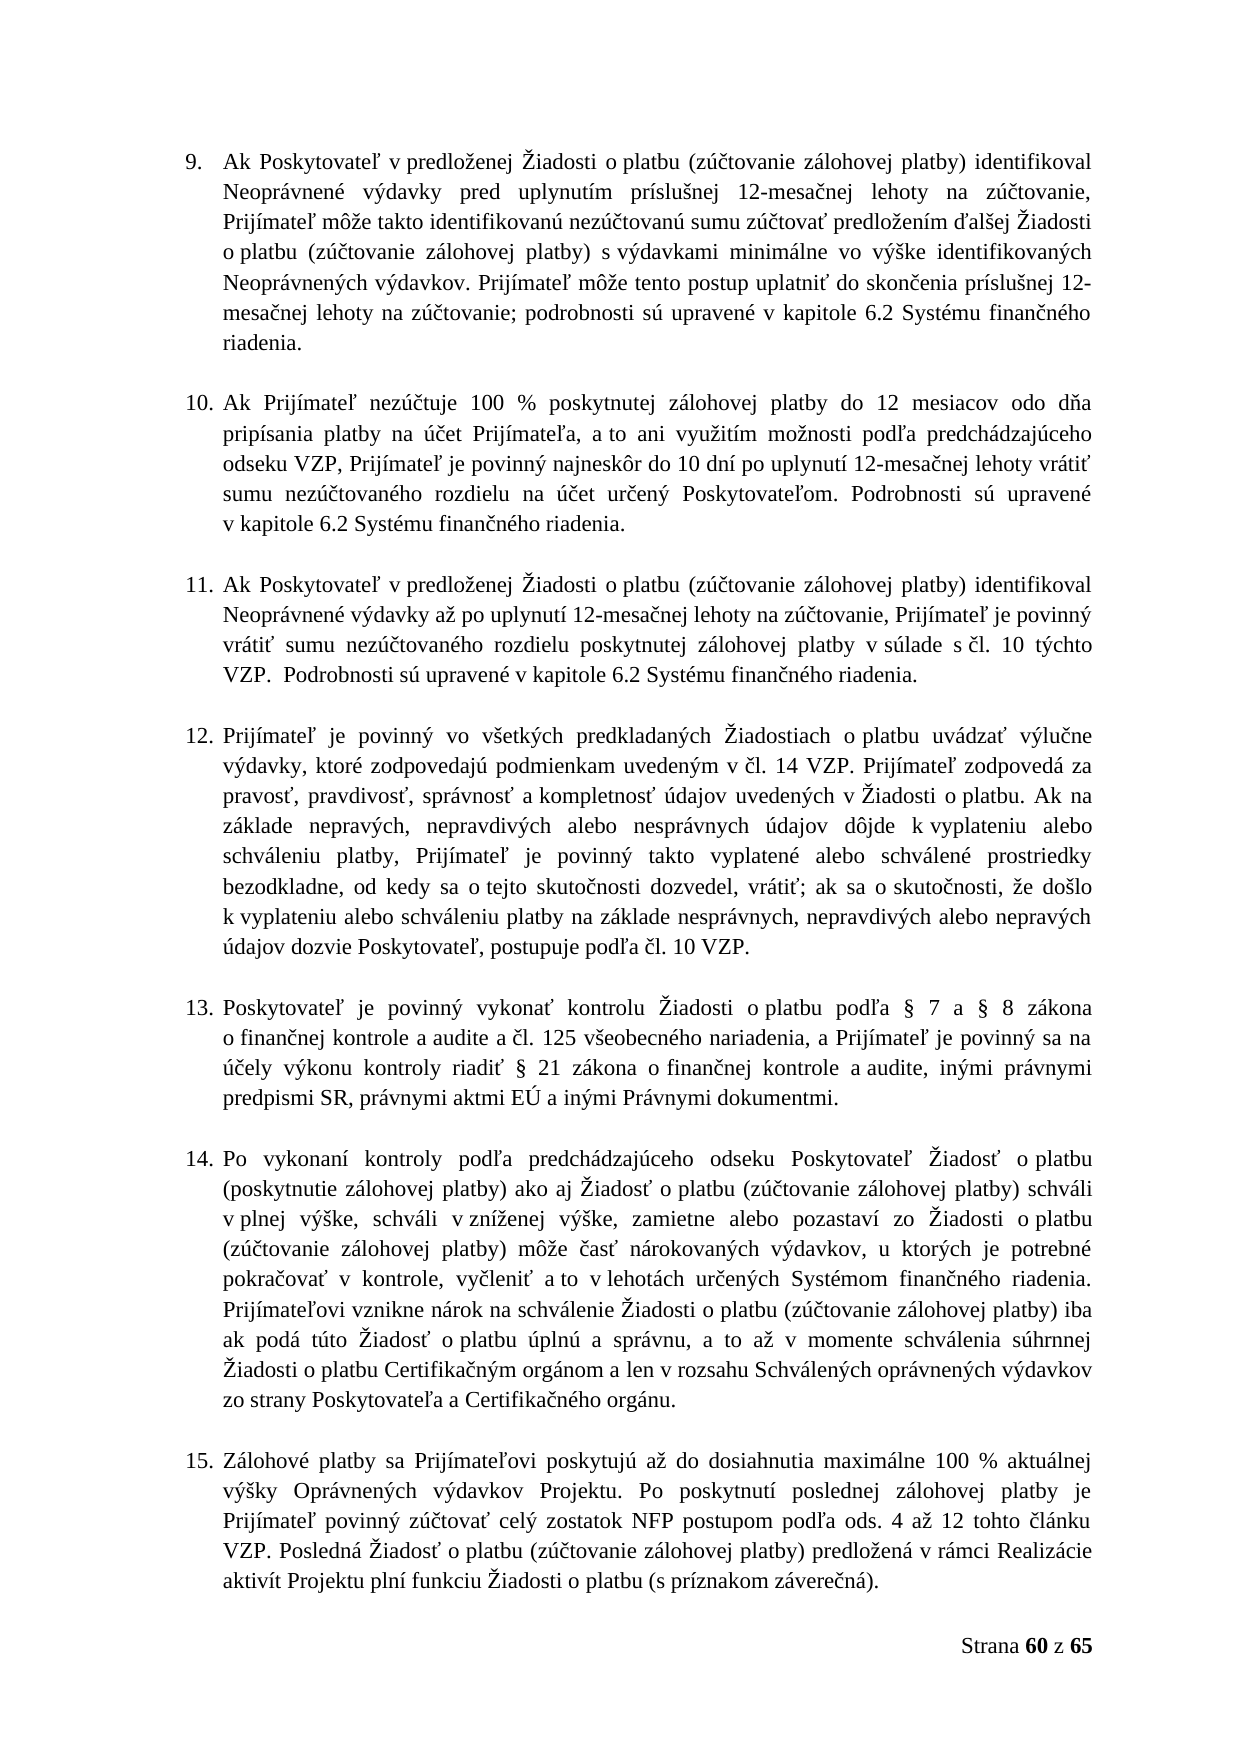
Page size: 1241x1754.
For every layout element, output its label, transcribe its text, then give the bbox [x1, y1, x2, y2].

list Prijímateľ je povinný vo všetkých predkladaných Žiadostiach o platbu uvádzať výlučne výdavky, ktoré zodpovedajú podmienkam uvedeným v čl. 14 VZP. Prijímateľ zodpovedá za pravosť, pravdivosť, správnosť a kompletnosť údajov uvedených v Žiadosti o platbu. Ak na základe nepravých, nepravdivých alebo nesprávnych údajov dôjde k vyplateniu alebo schváleniu platby, Prijímateľ je povinný takto vyplatené alebo schválené prostriedky bezodkladne, od kedy sa o tejto skutočnosti dozvedel, vrátiť; ak sa o skutočnosti, že došlo k vyplateniu alebo schváleniu platby na základe nesprávnych, nepravdivých alebo nepravých údajov dozvie Poskytovateľ, postupuje podľa čl. 10 VZP. [185, 722, 1092, 959]
list Ak Prijímateľ nezúčtuje 100 % poskytnutej zálohovej platby do 12 mesiacov odo dňa pripísania platby na účet Prijímateľa, a to ani využitím možnosti podľa predchádzajúceho odseku VZP, Prijímateľ je povinný najneskôr do 10 dní po uplynutí 12-mesačnej lehoty vrátiť sumu nezúčtovaného rozdielu na účet určený Poskytovateľom. Podrobnosti sú upravené v kapitole 6.2 Systému finančného riadenia. [185, 389, 1092, 537]
list Poskytovateľ je povinný vykonať kontrolu Žiadosti o platbu podľa § 7 a § 8 zákona o finančnej kontrole a audite a čl. 125 všeobecného nariadenia, a Prijímateľ je povinný sa na účely výkonu kontroly riadiť § 21 zákona o finančnej kontrole a audite, inými právnymi predpismi SR, právnymi aktmi EÚ a inými Právnymi dokumentmi. [185, 993, 1092, 1111]
list Ak Poskytovateľ v predloženej Žiadosti o platbu (zúčtovanie zálohovej platby) identifikoval Neoprávnené výdavky až po uplynutí 12-mesačnej lehoty na zúčtovanie, Prijímateľ je povinný vrátiť sumu nezúčtovaného rozdielu poskytnutej zálohovej platby v súlade s čl. 10 týchto VZP. Podrobnosti sú upravené v kapitole 6.2 Systému finančného riadenia. [185, 571, 1092, 688]
list Ak Poskytovateľ v predloženej Žiadosti o platbu (zúčtovanie zálohovej platby) identifikoval Neoprávnené výdavky pred uplynutím príslušnej 12-mesačnej lehoty na zúčtovanie, Prijímateľ môže takto identifikovanú nezúčtovanú sumu zúčtovať predložením ďalšej Žiadosti o platbu (zúčtovanie zálohovej platby) s výdavkami minimálne vo výške identifikovaných Neoprávnených výdavkov. Prijímateľ môže tento postup uplatniť do skončenia príslušnej 12-mesačnej lehoty na zúčtovanie; podrobnosti sú upravené v kapitole 6.2 Systému finančného riadenia. [185, 148, 1092, 355]
list Zálohové platby sa Prijímateľovi poskytujú až do dosiahnutia maximálne 100 % aktuálnej výšky Oprávnených výdavkov Projektu. Po poskytnutí poslednej zálohovej platby je Prijímateľ povinný zúčtovať celý zostatok NFP postupom podľa ods. 4 až 12 tohto článku VZP. Posledná Žiadosť o platbu (zúčtovanie zálohovej platby) predložená v rámci Realizácie aktivít Projektu plní funkciu Žiadosti o platbu (s príznakom záverečná). [185, 1447, 1092, 1594]
list Po vykonaní kontroly podľa predchádzajúceho odseku Poskytovateľ Žiadosť o platbu (poskytnutie zálohovej platby) ako aj Žiadosť o platbu (zúčtovanie zálohovej platby) schváli v plnej výške, schváli v zníženej výške, zamietne alebo pozastaví zo Žiadosti o platbu (zúčtovanie zálohovej platby) môže časť nárokovaných výdavkov, u ktorých je potrebné pokračovať v kontrole, vyčleniť a to v lehotách určených Systémom finančného riadenia. Prijímateľovi vznikne nárok na schválenie Žiadosti o platbu (zúčtovanie zálohovej platby) iba ak podá túto Žiadosť o platbu úplnú a správnu, a to až v momente schválenia súhrnnej Žiadosti o platbu Certifikačným orgánom a len v rozsahu Schválených oprávnených výdavkov zo strany Poskytovateľa a Certifikačného orgánu. [185, 1144, 1092, 1413]
